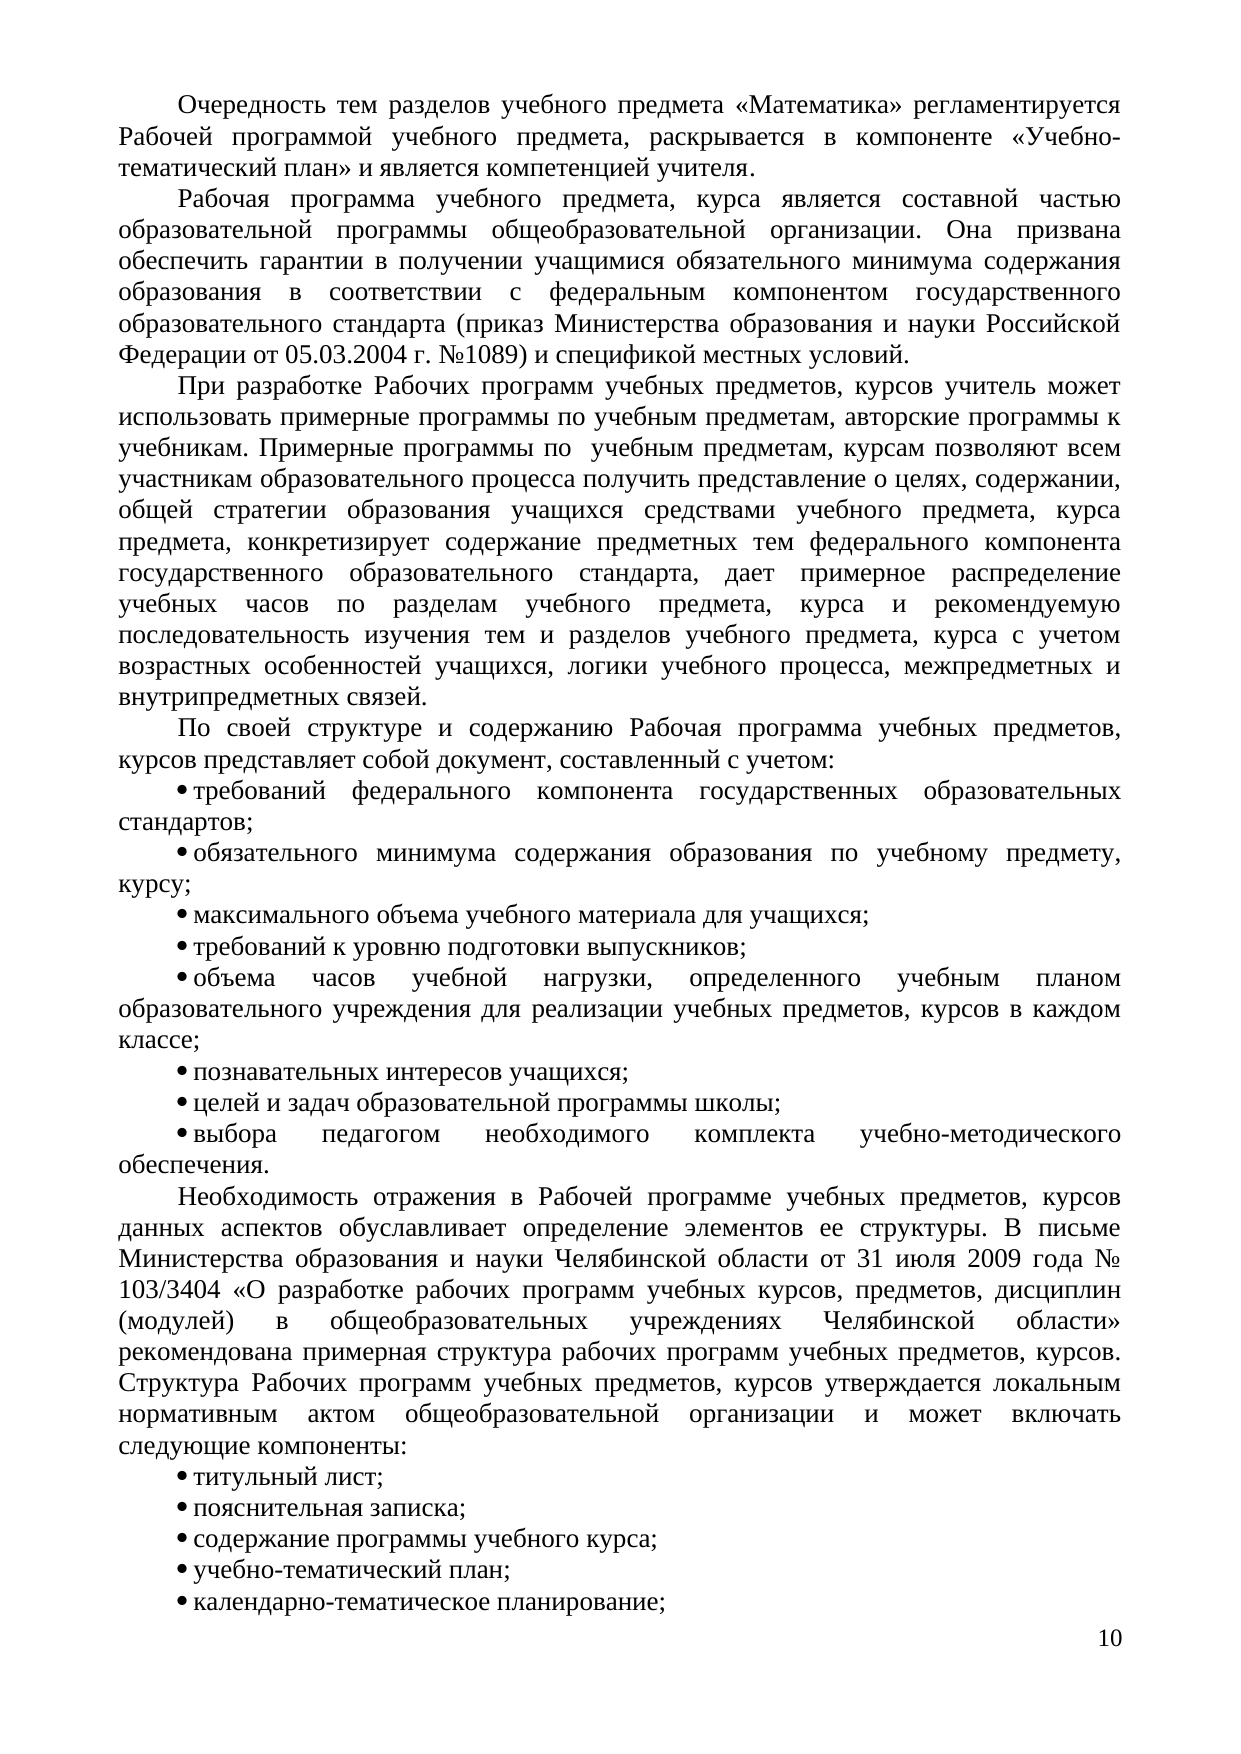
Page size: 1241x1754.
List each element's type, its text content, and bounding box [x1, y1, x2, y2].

list пояснительная записка; [118, 1491, 1122, 1522]
list обязательного минимума содержания образования по учебному предмету, курсу; [118, 836, 1122, 899]
text Необходимость отражения в Рабочей программе учебных предметов, курсов данных аспектов обуславливает определение элементов ее структуры. В письме Министерства образования и науки Челябинской области от 31 июля 2009 года № 103/3404 «О разработке рабочих программ учебных курсов, предметов, дисциплин (модулей) в общеобразовательных учреждениях Челябинской области» рекомендована примерная структура рабочих программ учебных предметов, курсов. Структура Рабочих программ учебных предметов, курсов утверждается локальным нормативным актом общеобразовательной организации и может включать следующие компоненты: [118, 1179, 1122, 1460]
list учебно-тематический план; [118, 1554, 1122, 1585]
text При разработке Рабочих программ учебных предметов, курсов учитель может использовать примерные программы по учебным предметам, авторские программы к учебникам. Примерные программы по учебным предметам, курсам позволяют всем участникам образовательного процесса получить представление о целях, содержании, общей стратегии образования учащихся средствами учебного предмета, курса предмета, конкретизирует содержание предметных тем федерального компонента государственного образовательного стандарта, дает примерное распределение учебных часов по разделам учебного предмета, курса и рекомендуемую последовательность изучения тем и разделов учебного предмета, курса с учетом возрастных особенностей учащихся, логики учебного процесса, межпредметных и внутрипредметных связей. [118, 369, 1122, 712]
list познавательных интересов учащихся; [118, 1055, 1122, 1086]
list календарно-тематическое планирование; [118, 1585, 1122, 1616]
list требований к уровню подготовки выпускников; [118, 930, 1122, 961]
list требований федерального компонента государственных образовательных стандартов; [118, 774, 1122, 836]
text По своей структуре и содержанию Рабочая программа учебных предметов, курсов представляет собой документ, составленный с учетом: [118, 712, 1122, 774]
list содержание программы учебного курса; [118, 1522, 1122, 1554]
list выбора педагогом необходимого комплекта учебно-методического обеспечения. [118, 1117, 1122, 1179]
text Очередность тем разделов учебного предмета «Математика» регламентируется Рабочей программой учебного предмета, раскрывается в компоненте «Учебно-тематический план» и является компетенцией учителя. [118, 89, 1122, 182]
list объема часов учебной нагрузки, определенного учебным планом образовательного учреждения для реализации учебных предметов, курсов в каждом классе; [118, 961, 1122, 1055]
list максимального объема учебного материала для учащихся; [118, 899, 1122, 930]
text Рабочая программа учебного предмета, курса является составной частью образовательной программы общеобразовательной организации. Она призвана обеспечить гарантии в получении учащимися обязательного минимума содержания образования в соответствии с федеральным компонентом государственного образовательного стандарта (приказ Министерства образования и науки Российской Федерации от 05.03.2004 г. №1089) и спецификой местных условий. [118, 182, 1122, 369]
list целей и задач образовательной программы школы; [118, 1086, 1122, 1117]
list титульный лист; [118, 1460, 1122, 1491]
